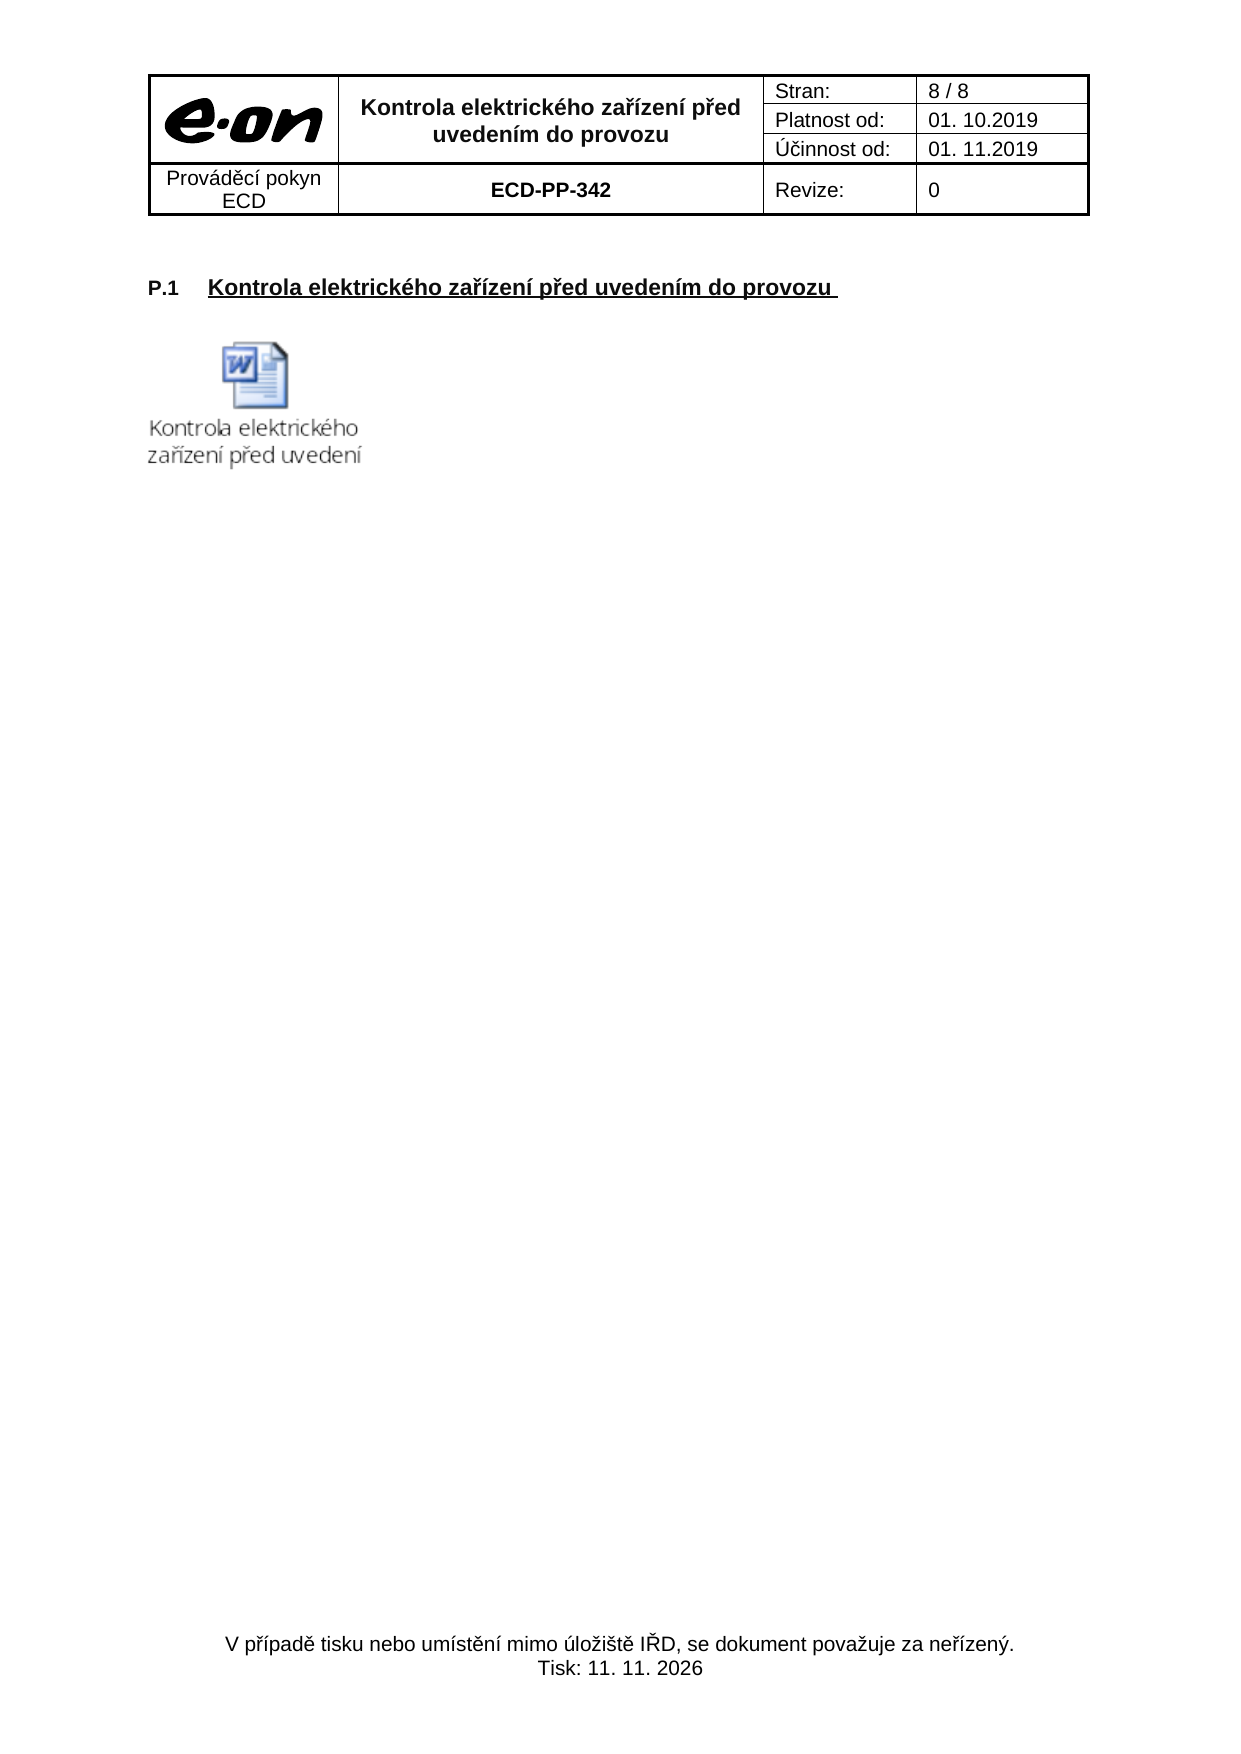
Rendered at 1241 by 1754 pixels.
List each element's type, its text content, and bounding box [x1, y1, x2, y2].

text Kontrola elektrického zařízení před uvedením do provozu [148, 274, 1092, 300]
